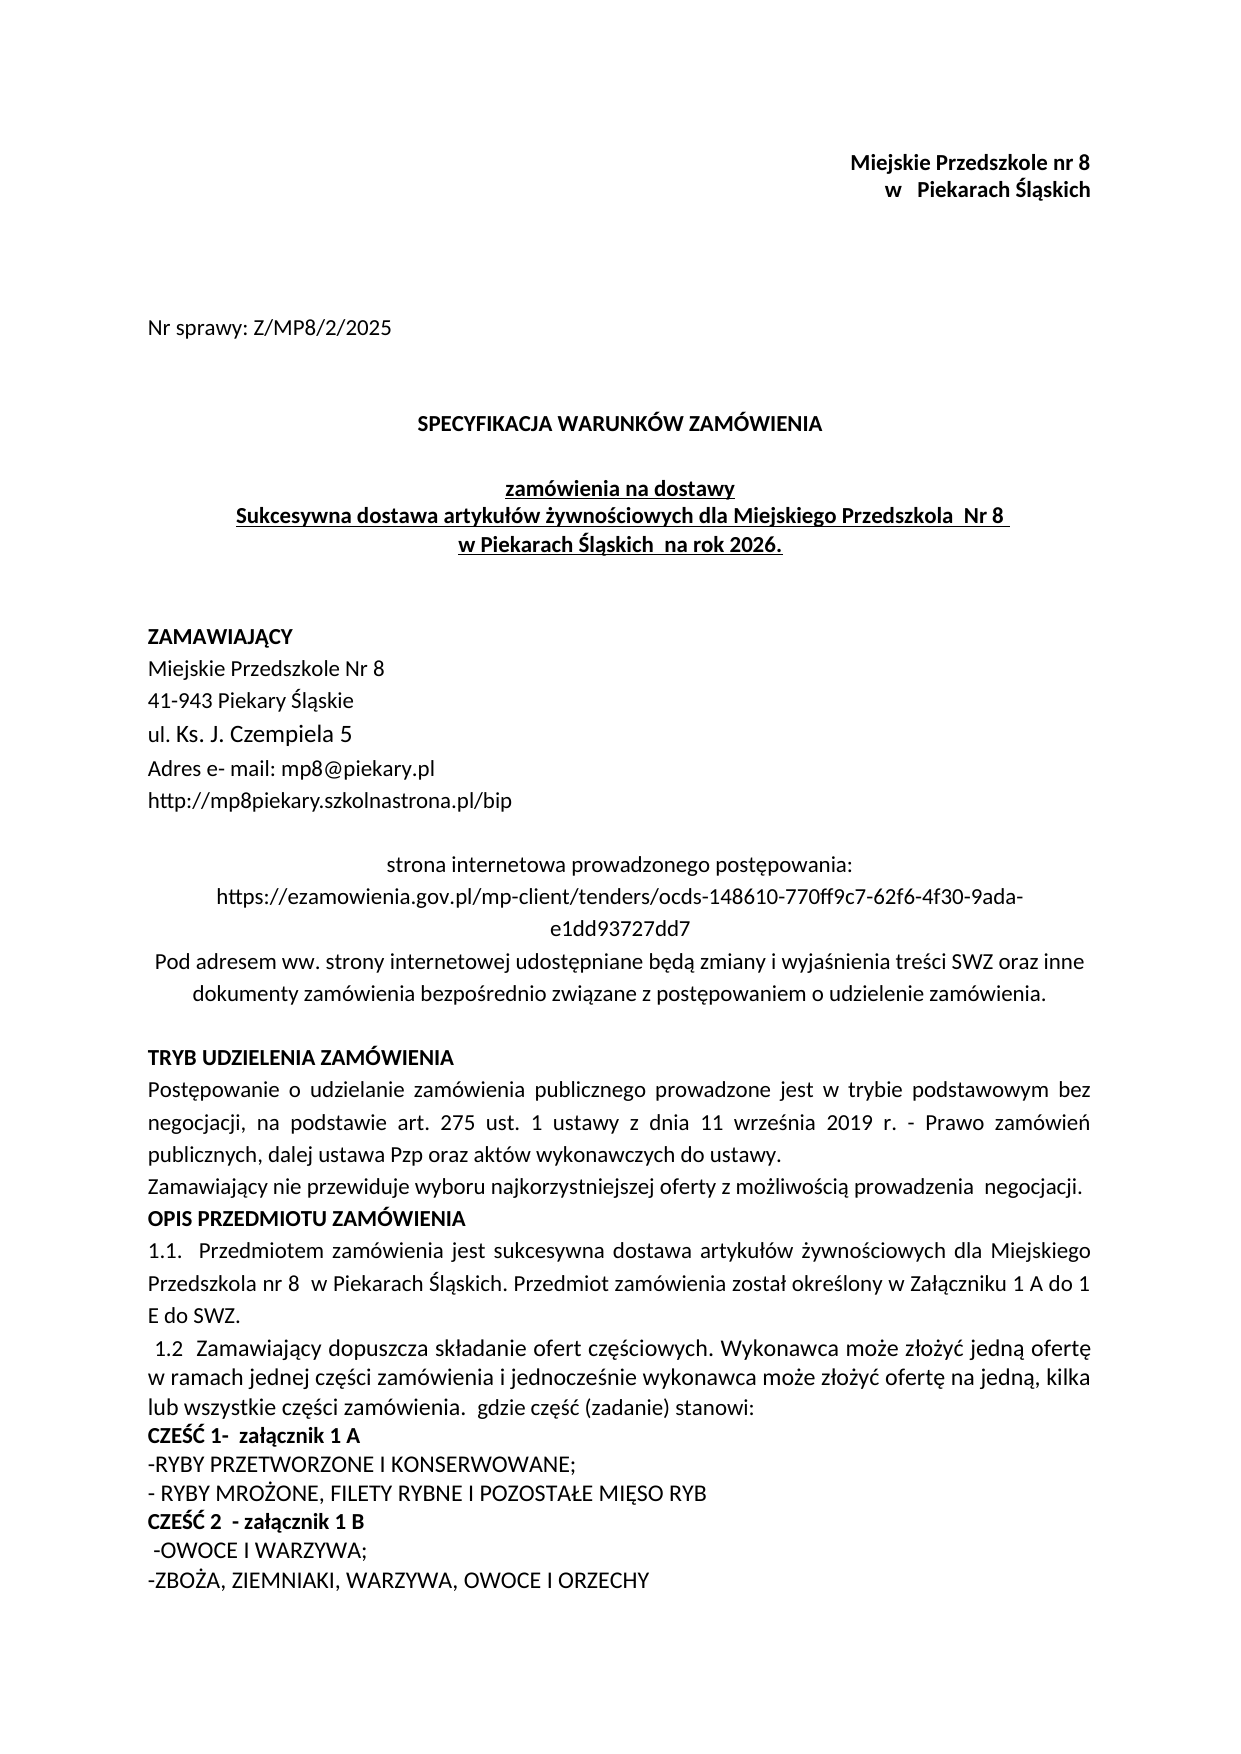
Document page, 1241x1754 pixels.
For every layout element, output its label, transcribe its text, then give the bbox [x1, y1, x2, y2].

text CZEŚĆ 2 - załącznik 1 B [148, 1507, 1093, 1535]
text 1.2 Zamawiający dopuszcza składanie ofert częściowych. Wykonawca może złożyć jedną ofertę w ramach jednej części zamówienia i jednocześnie wykonawca może złożyć ofertę na jedną, kilka lub wszystkie części zamówienia. gdzie część (zadanie) stanowi: [148, 1333, 1093, 1421]
text Sukcesywna dostawa artykułów żywnościowych dla Miejskiego Przedszkola Nr 8 [148, 502, 1093, 530]
text OPIS PRZEDMIOTU ZAMÓWIENIA [148, 1204, 1093, 1232]
text strona internetowa prowadzonego postępowania: [148, 850, 1093, 878]
text ZAMAWIAJĄCY [148, 622, 1093, 650]
text SPECYFIKACJA WARUNKÓW ZAMÓWIENIA [148, 409, 1093, 437]
text 41-943 Piekary Śląskie [148, 686, 1093, 714]
text Miejskie Przedszkole Nr 8 [148, 654, 1093, 682]
text ul. Ks. J. Czempiela 5 [148, 719, 1093, 749]
text 1.1. Przedmiotem zamówienia jest sukcesywna dostawa artykułów żywnościowych dla Miejskiego Przedszkola nr 8 w Piekarach Śląskich. Przedmiot zamówienia został określony w Załączniku 1 A do 1 E do SWZ. [148, 1236, 1093, 1329]
text w Piekarach Śląskich [148, 176, 1093, 204]
text TRYB UDZIELENIA ZAMÓWIENIA [148, 1043, 1093, 1071]
text -OWOCE I WARZYWA; [148, 1535, 1093, 1565]
text http://mp8piekary.szkolnastrona.pl/bip [148, 786, 1093, 814]
text Miejskie Przedszkole nr 8 [148, 148, 1093, 176]
text Zamawiający nie przewiduje wyboru najkorzystniejszej oferty z możliwością prowadzenia negocjacji. [148, 1172, 1093, 1200]
text zamówienia na dostawy [148, 474, 1093, 502]
text w Piekarach Śląskich na rok 2026. [148, 530, 1093, 558]
text Pod adresem ww. strony internetowej udostępniane będą zmiany i wyjaśnienia treści SWZ oraz inne dokumenty zamówienia bezpośrednio związane z postępowaniem o udzielenie zamówienia. [148, 947, 1093, 1007]
text - RYBY MROŻONE, FILETY RYBNE I POZOSTAŁE MIĘSO RYB [148, 1478, 1093, 1507]
text Adres e- mail: mp8@piekary.pl [148, 754, 1093, 782]
text CZEŚĆ 1- załącznik 1 A [148, 1421, 1093, 1449]
text Nr sprawy: Z/MP8/2/2025 [148, 313, 1093, 341]
text Postępowanie o udzielanie zamówienia publicznego prowadzone jest w trybie podstawowym bez negocjacji, na podstawie art. 275 ust. 1 ustawy z dnia 11 września 2019 r. - Prawo zamówień publicznych, dalej ustawa Pzp oraz aktów wykonawczych do ustawy. [148, 1076, 1093, 1168]
text -ZBOŻA, ZIEMNIAKI, WARZYWA, OWOCE I ORZECHY [148, 1565, 1093, 1594]
text -RYBY PRZETWORZONE I KONSERWOWANE; [148, 1449, 1093, 1478]
text https://ezamowienia.gov.pl/mp-client/tenders/ocds-148610-770ff9c7-62f6-4f30-9ada-e1dd93727dd7 [148, 882, 1093, 943]
